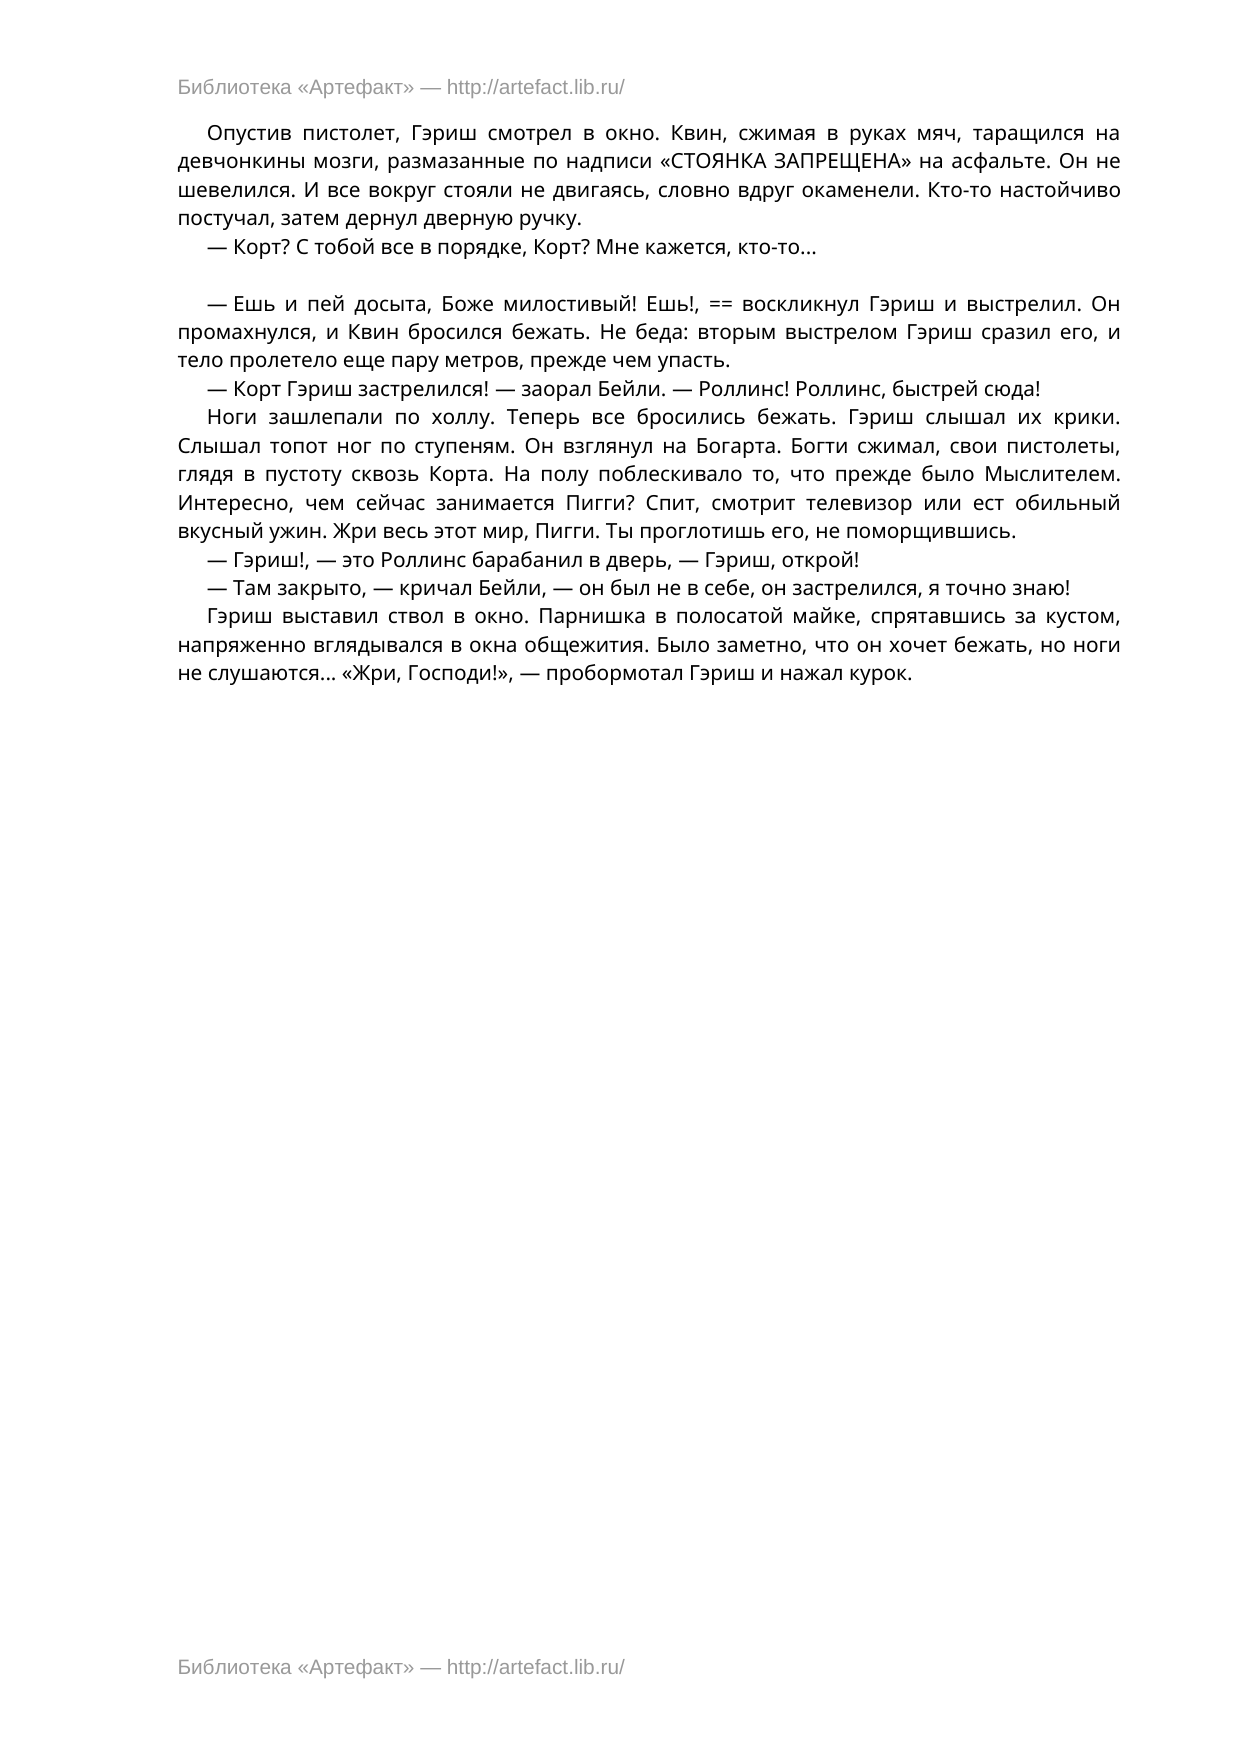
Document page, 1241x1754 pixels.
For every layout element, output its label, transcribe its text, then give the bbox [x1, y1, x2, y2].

text — Там закрыто, — кричал Бейли, — он был не в себе, он застрелился, я точно знаю! [177, 573, 1122, 602]
text Опустив пистолет, Гэриш смотрел в окно. Квин, сжимая в руках мяч, таращился на девчонкины мозги, размазанные по надписи «СТОЯНКА ЗАПРЕЩЕНА» на асфальте. Он не шевелился. И все вокруг стояли не двигаясь, словно вдруг окаменели. Кто-то настойчиво постучал, затем дернул дверную ручку. [177, 118, 1122, 232]
text Ноги зашлепали по холлу. Теперь все бросились бежать. Гэриш слышал их крики. Слышал топот ног по ступеням. Он взглянул на Богарта. Богти сжимал, свои пистолеты, глядя в пустоту сквозь Корта. На полу поблескивало то, что прежде было Мыслителем. Интересно, чем сейчас занимается Пигги? Спит, смотрит телевизор или ест обильный вкусный ужин. Жри весь этот мир, Пигги. Ты проглотишь его, не поморщившись. [177, 402, 1122, 545]
text — Гэриш!, — это Роллинс барабанил в дверь, — Гэриш, открой! [177, 545, 1122, 573]
text Гэриш выставил ствол в окно. Парнишка в полосатой майке, спрятавшись за кустом, напряженно вглядывался в окна общежития. Было заметно, что он хочет бежать, но ноги не слушаются... «Жри, Господи!», — пробормотал Гэриш и нажал курок. [177, 602, 1122, 687]
text — Корт Гэриш застрелился! — заорал Бейли. — Роллинс! Роллинс, быстрей сюда! [177, 374, 1122, 402]
text — Корт? С тобой все в порядке, Корт? Мне кажется, кто-то... [177, 232, 1122, 260]
text — Ешь и пей досыта, Боже милостивый! Ешь!, == воскликнул Гэриш и выстрелил. Он промахнулся, и Квин бросился бежать. Не беда: вторым выстрелом Гэриш сразил его, и тело пролетело еще пару метров, прежде чем упасть. [177, 289, 1122, 374]
